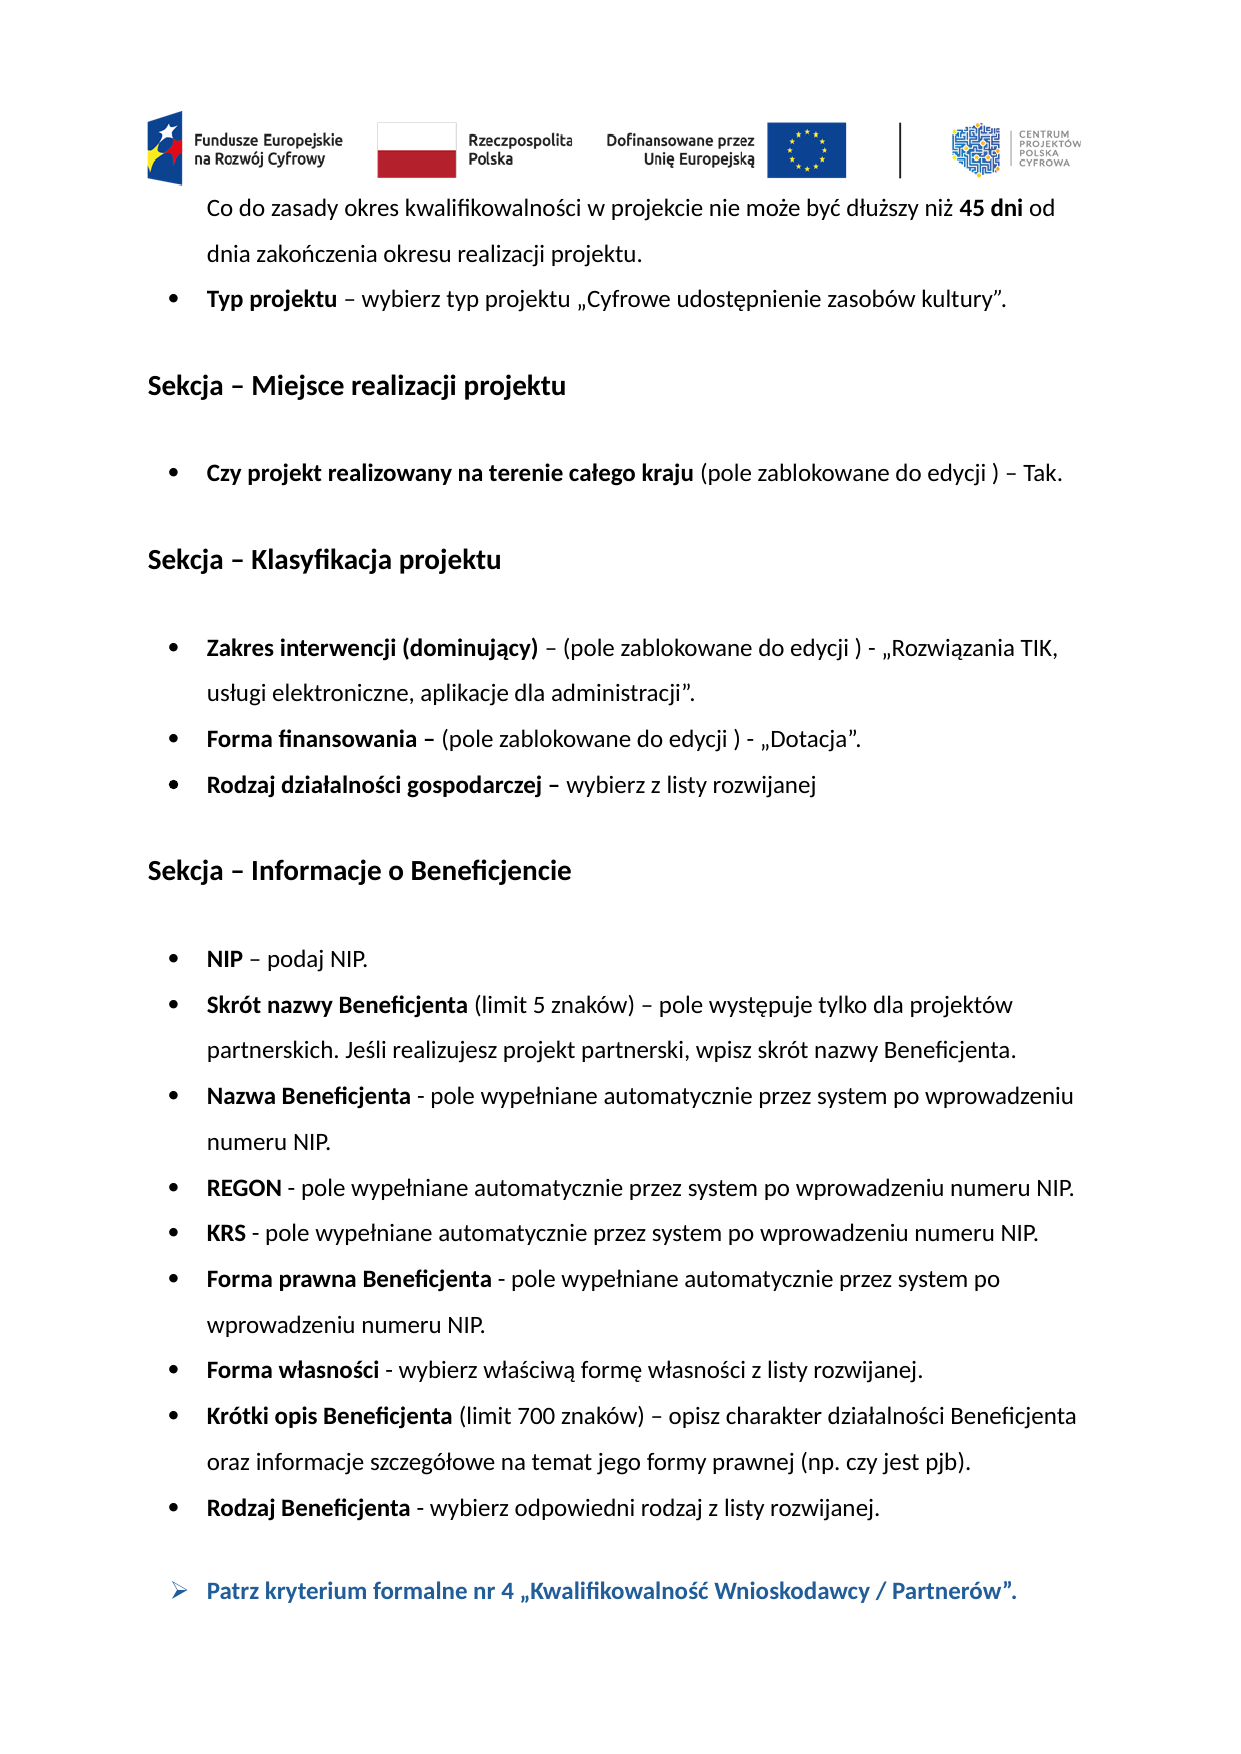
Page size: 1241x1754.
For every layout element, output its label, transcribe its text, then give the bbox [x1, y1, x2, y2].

list Rodzaj Beneficjenta - wybierz odpowiedni rodzaj z listy rozwijanej. [169, 1492, 1093, 1522]
list Nazwa Beneficjenta - pole wypełniane automatycznie przez system po wprowadzeniu numeru NIP. [169, 1080, 1093, 1157]
list KRS - pole wypełniane automatycznie przez system po wprowadzeniu numeru NIP. [169, 1217, 1093, 1248]
list Forma własności - wybierz właściwą formę własności z listy rozwijanej. [169, 1355, 1093, 1385]
list Forma finansowania – (pole zablokowane do edycji ) - „Dotacja”. [169, 723, 1093, 754]
subtitle Sekcja – Informacje o Beneficjencie [148, 852, 1093, 888]
list Krótki opis Beneficjenta (limit 700 znaków) – opisz charakter działalności Beneficjenta oraz informacje szczegółowe na temat jego formy prawnej (np. czy jest pjb). [169, 1400, 1093, 1477]
list Rodzaj działalności gospodarczej – wybierz z listy rozwijanej [169, 769, 1093, 799]
list Skrót nazwy Beneficjenta (limit 5 znaków) – pole występuje tylko dla projektów partnerskich. Jeśli realizujesz projekt partnerski, wpisz skrót nazwy Beneficjenta. [169, 989, 1093, 1065]
list Forma prawna Beneficjenta - pole wypełniane automatycznie przez system po wprowadzeniu numeru NIP. [169, 1263, 1093, 1339]
picture [147, 111, 1081, 186]
subtitle Sekcja – Miejsce realizacji projektu [148, 367, 1093, 402]
list REGON - pole wypełniane automatycznie przez system po wprowadzeniu numeru NIP. [169, 1172, 1093, 1202]
list NIP – podaj NIP. [169, 943, 1093, 974]
text Patrz kryterium formalne nr 4 „Kwalifikowalność Wnioskodawcy / Partnerów”. [169, 1575, 1093, 1606]
list Zakres interwencji (dominujący) – (pole zablokowane do edycji ) - „Rozwiązania TIK, usługi elektroniczne, aplikacje dla administracji”. [169, 632, 1093, 708]
list Typ projektu – wybierz typ projektu „Cyfrowe udostępnienie zasobów kultury”. [169, 283, 1093, 314]
list Czy projekt realizowany na terenie całego kraju (pole zablokowane do edycji ) – Tak. [169, 458, 1093, 488]
subtitle Sekcja – Klasyfikacja projektu [148, 541, 1093, 576]
